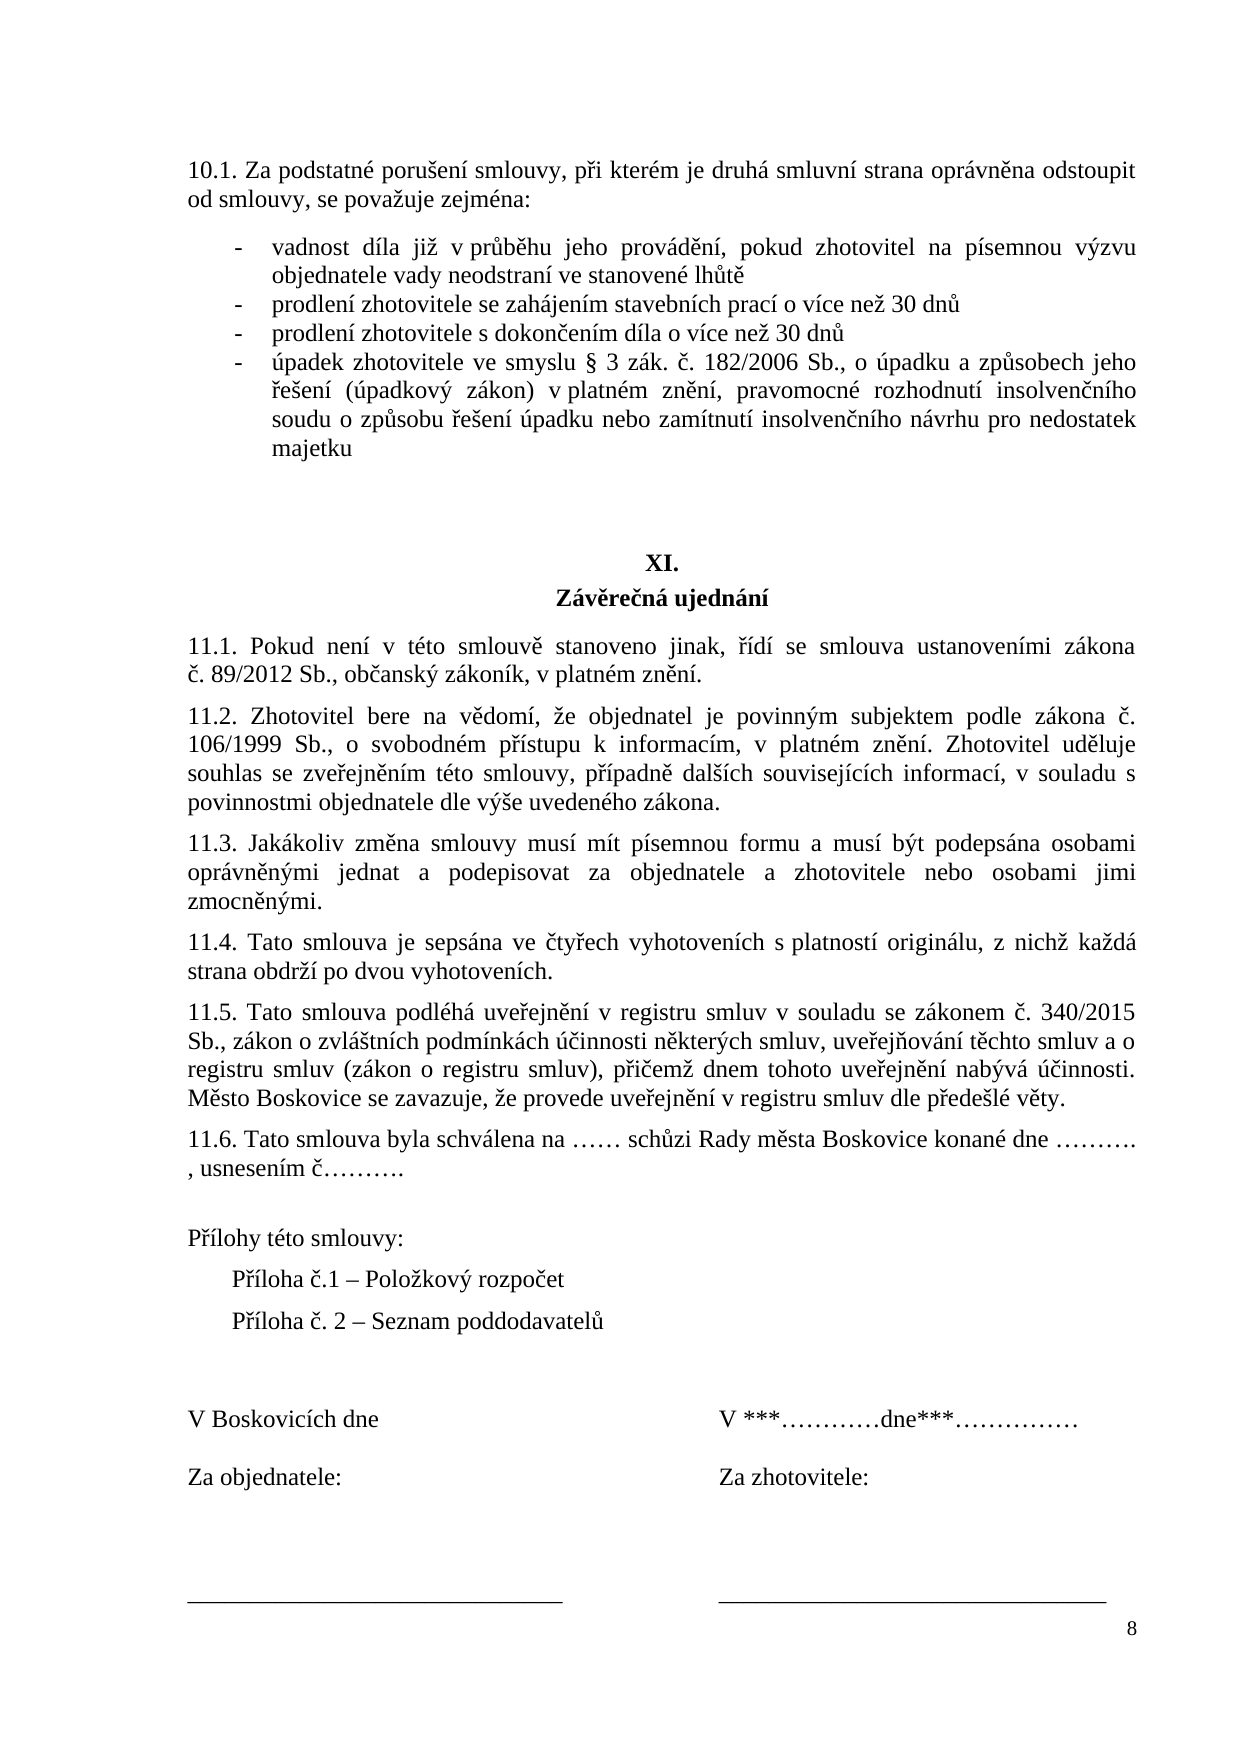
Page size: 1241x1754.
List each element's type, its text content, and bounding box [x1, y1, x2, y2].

text 11.1. Pokud není v této smlouvě stanoveno jinak, řídí se smlouva ustanoveními zákona č. 89/2012 Sb., občanský zákoník, v platném znění. [187, 631, 1137, 688]
list prodlení zhotovitele se zahájením stavebních prací o více než 30 dnů [234, 289, 1137, 318]
text ______________________________ _______________________________ [187, 1577, 1137, 1606]
text 11.3. Jakákoliv změna smlouvy musí mít písemnou formu a musí být podepsána osobami oprávněnými jednat a podepisovat za objednatele a zhotovitele nebo osobami jimi zmocněnými. [187, 828, 1137, 914]
text 11.4. Tato smlouva je sepsána ve čtyřech vyhotoveních s platností originálu, z nichž každá strana obdrží po dvou vyhotoveních. [187, 927, 1137, 984]
text Příloha č.1 – Položkový rozpočet [232, 1264, 1137, 1293]
text V Boskovicích dne V ***…………dne***…………… [187, 1404, 1137, 1433]
text XI. [187, 548, 1137, 577]
text Za objednatele: Za zhotovitele: [187, 1462, 1137, 1491]
text 11.2. Zhotovitel bere na vědomí, že objednatel je povinným subjektem podle zákona č. 106/1999 Sb., o svobodném přístupu k informacím, v platném znění. Zhotovitel uděluje souhlas se zveřejněním této smlouvy, případně dalších souvisejících informací, v souladu s povinnostmi objednatele dle výše uvedeného zákona. [187, 701, 1137, 816]
list vadnost díla již v průběhu jeho provádění, pokud zhotovitel na písemnou výzvu objednatele vady neodstraní ve stanovené lhůtě [234, 232, 1137, 289]
list úpadek zhotovitele ve smyslu § 3 zák. č. 182/2006 Sb., o úpadku a způsobech jeho řešení (úpadkový zákon) v platném znění, pravomocné rozhodnutí insolvenčního soudu o způsobu řešení úpadku nebo zamítnutí insolvenčního návrhu pro nedostatek majetku [234, 347, 1137, 462]
text Příloha č. 2 – Seznam poddodavatelů [232, 1306, 1137, 1334]
text 10.1. Za podstatné porušení smlouvy, při kterém je druhá smluvní strana oprávněna odstoupit od smlouvy, se považuje zejména: [187, 155, 1137, 212]
text 11.6. Tato smlouva byla schválena na …… schůzi Rady města Boskovice konané dne ………. , usnesením č………. [187, 1124, 1137, 1182]
text 11.5. Tato smlouva podléhá uveřejnění v registru smluv v souladu se zákonem č. 340/2015 Sb., zákon o zvláštních podmínkách účinnosti některých smluv, uveřejňování těchto smluv a o registru smluv (zákon o registru smluv), přičemž dnem tohoto uveřejnění nabývá účinnosti. Město Boskovice se zavazuje, že provede uveřejnění v registru smluv dle předešlé věty. [187, 997, 1137, 1112]
text Závěrečná ujednání [187, 583, 1137, 612]
text Přílohy této smlouvy: [187, 1223, 1137, 1252]
list prodlení zhotovitele s dokončením díla o více než 30 dnů [234, 318, 1137, 347]
